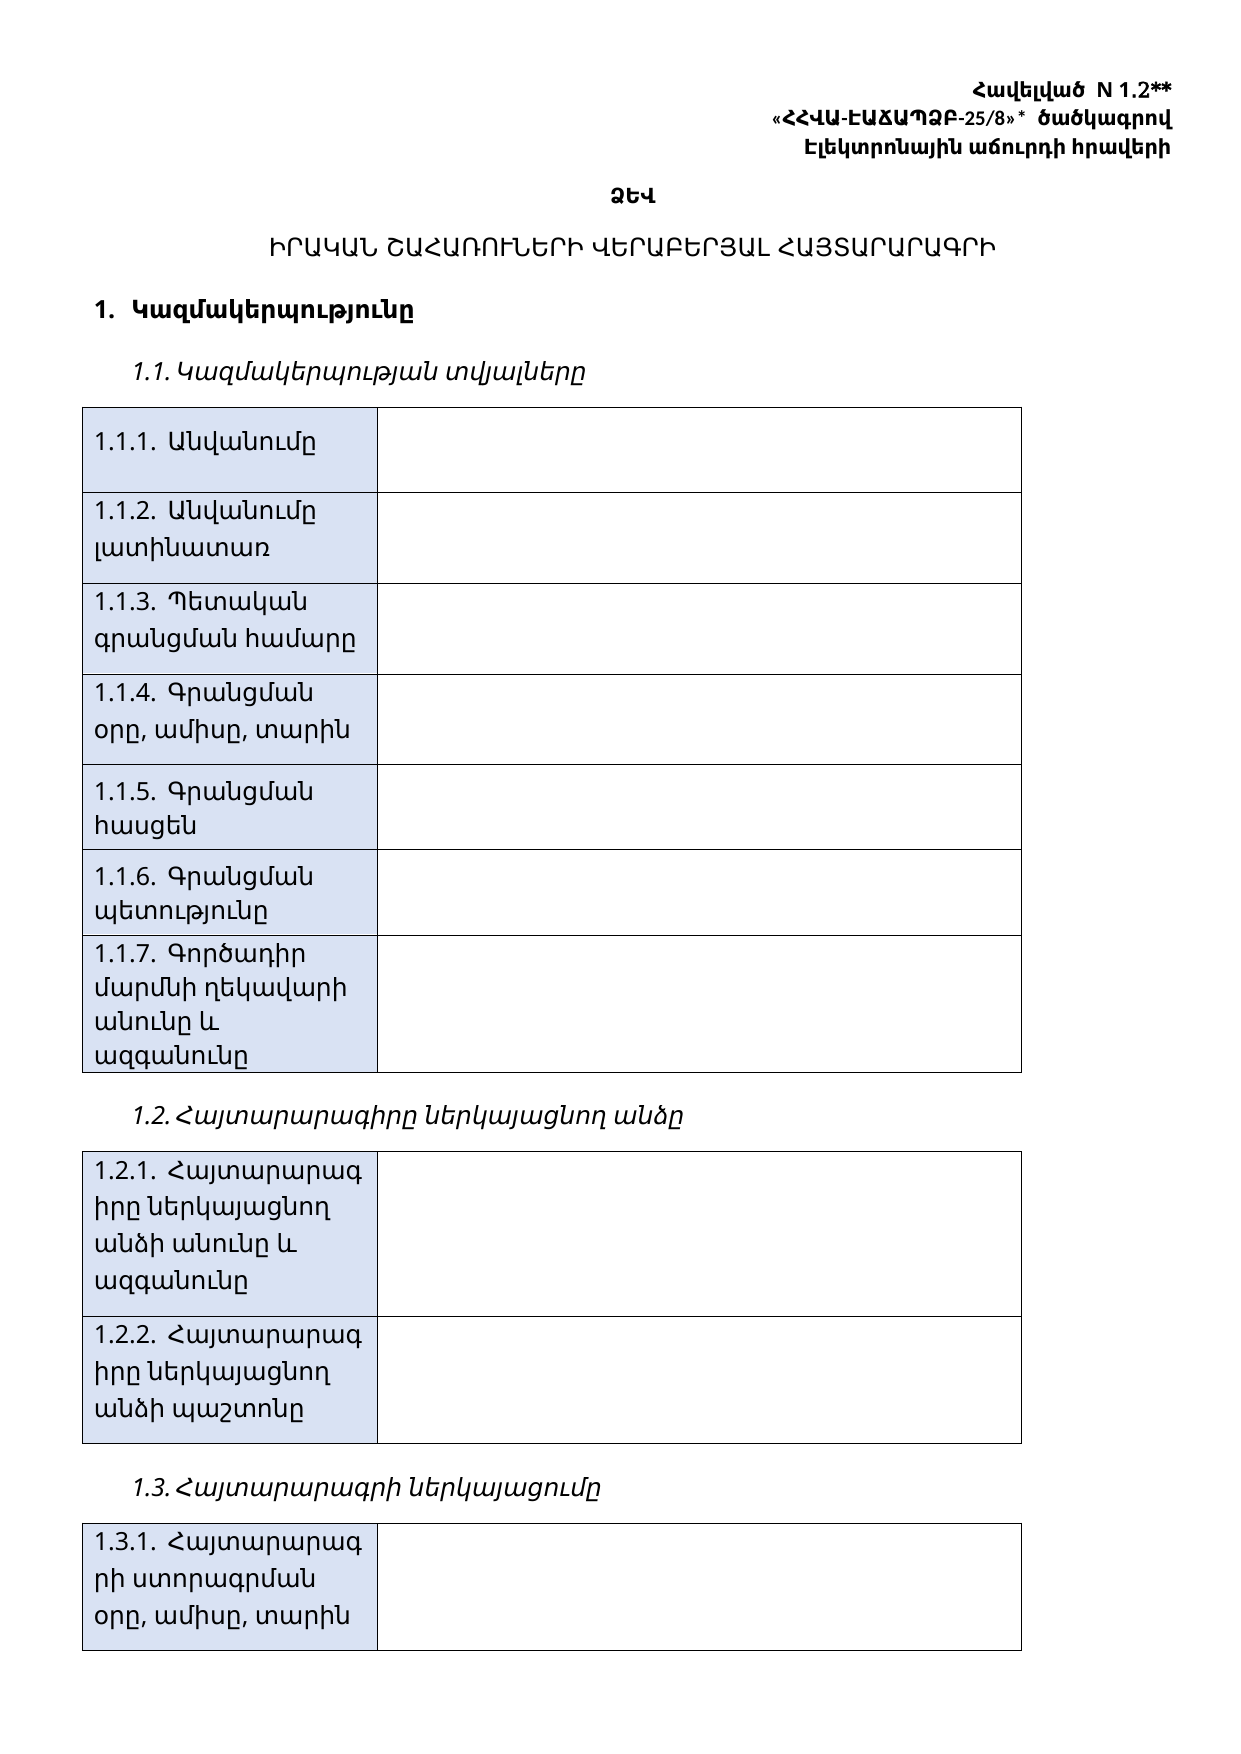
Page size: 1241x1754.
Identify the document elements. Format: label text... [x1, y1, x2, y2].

table_cell [378, 675, 1021, 764]
table_cell [378, 936, 1021, 1072]
list Հայտարարագիրը ներկայացնող անձը [131, 1098, 1171, 1132]
table_cell Գործադիր մարմնի ղեկավարի անունը և ազգանունը [83, 936, 377, 1072]
table_header Հայտարարագրի ստորագրման օրը, ամիսը, տարին [83, 1524, 377, 1650]
text ՁԵՎ [94, 184, 1171, 209]
table_cell Գրանցման օրը, ամիսը, տարին [83, 675, 377, 764]
table_cell [378, 584, 1021, 673]
text «ՀՀՎԱ-ԷԱՃԱՊՁԲ-25/8»* ծածկագրով [94, 103, 1171, 132]
list Կազմակերպության տվյալները [131, 353, 1171, 387]
table_cell Գրանցման հասցեն [83, 765, 377, 849]
table_cell [378, 765, 1021, 849]
table_cell Պետական գրանցման համարը [83, 584, 377, 673]
table_header Անվանումը [83, 408, 377, 492]
text Հավելված N 1․2** [94, 75, 1171, 103]
text ԻՐԱԿԱՆ ՇԱՀԱՌՈՒՆԵՐԻ ՎԵՐԱԲԵՐՅԱԼ ՀԱՅՏԱՐԱՐԱԳՐԻ [94, 233, 1171, 262]
list Հայտարարագրի ներկայացումը [131, 1469, 1171, 1503]
table_cell Անվանումը լատինատառ [83, 493, 377, 583]
list Կազմակերպությունը [94, 291, 1171, 326]
table_header [378, 1524, 1021, 1650]
table_cell [378, 850, 1021, 934]
table_cell Հայտարարագիրը ներկայացնող անձի պաշտոնը [83, 1317, 377, 1443]
table_header [378, 408, 1021, 492]
table_cell [378, 1317, 1021, 1443]
table_cell Գրանցման պետությունը [83, 850, 377, 934]
table_header [378, 1152, 1021, 1316]
text Էլեկտրոնային աճուրդի հրավերի [94, 132, 1171, 160]
table_header Հայտարարագիրը ներկայացնող անձի անունը և ազգանունը [83, 1152, 377, 1316]
table_cell [378, 493, 1021, 583]
